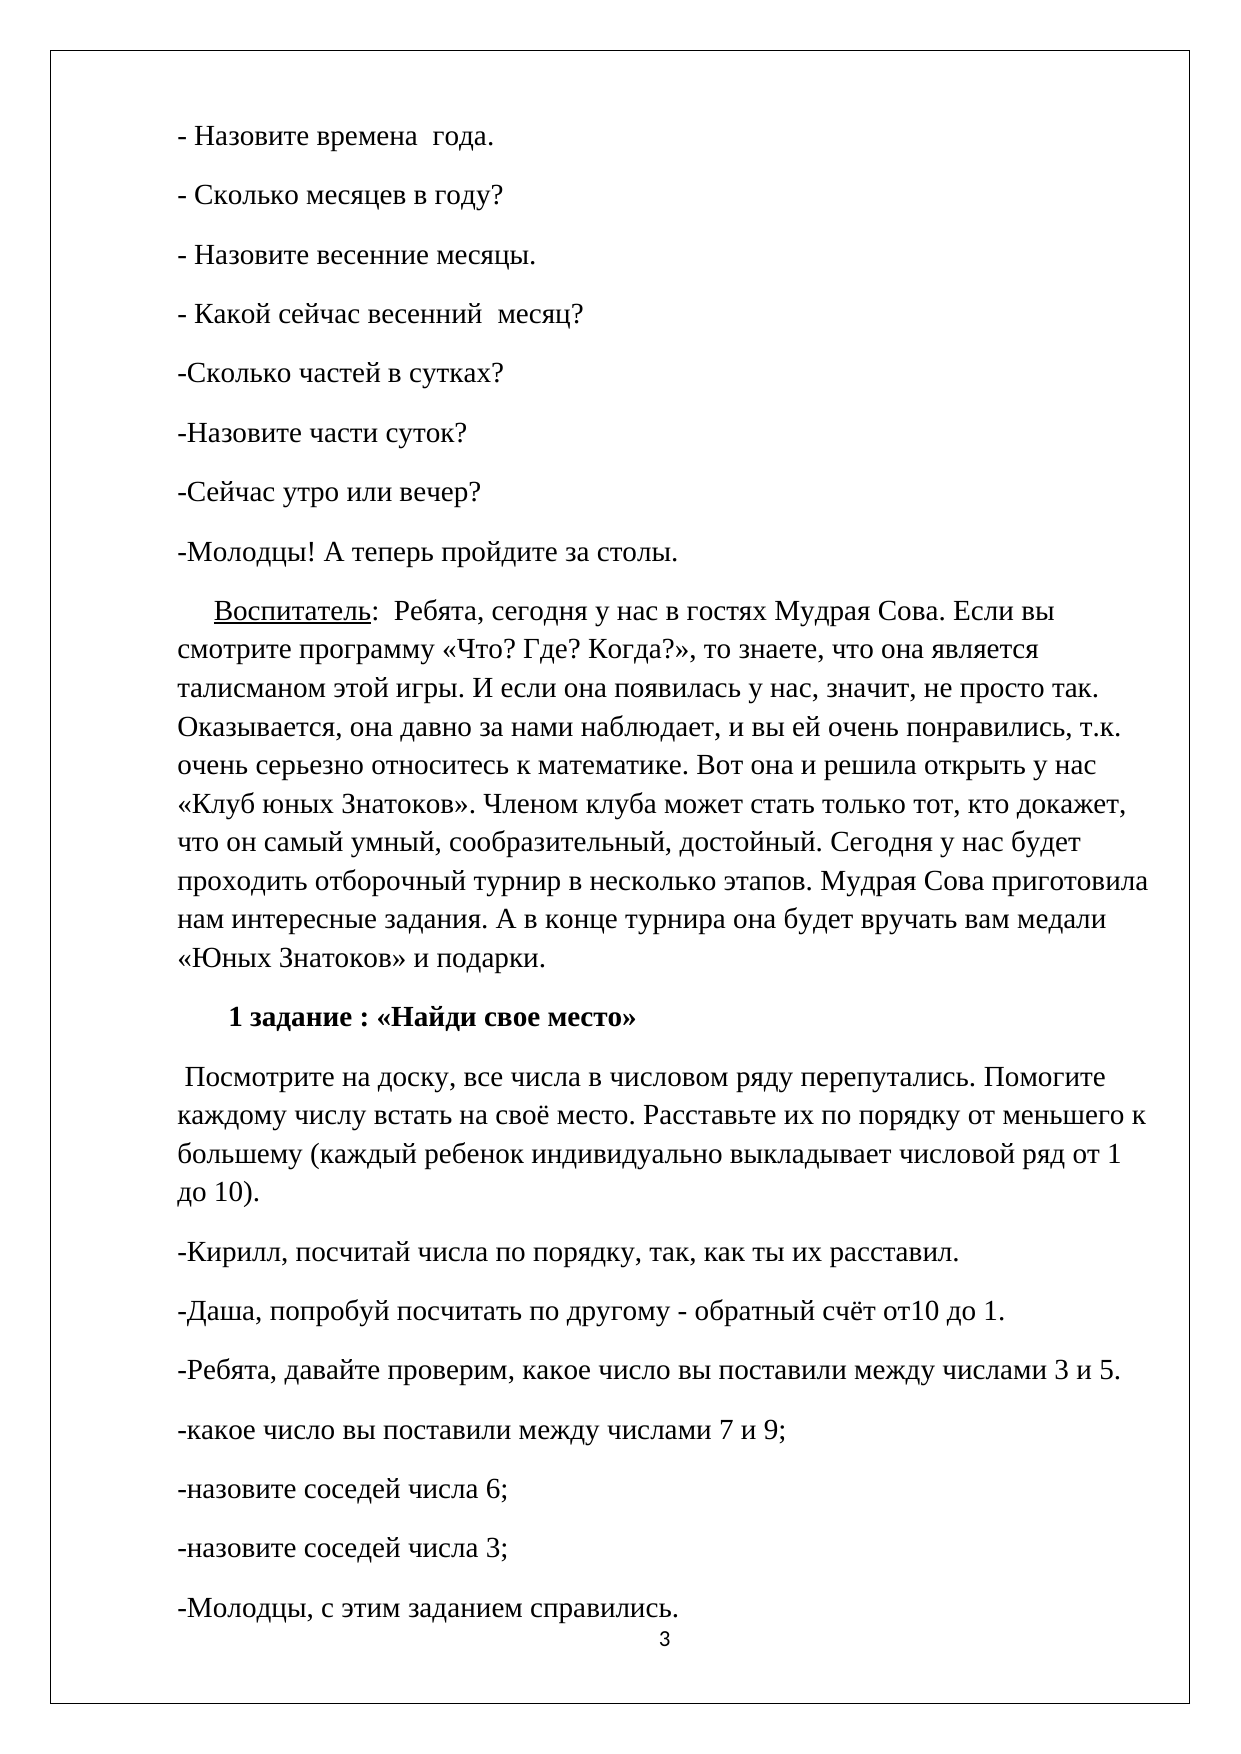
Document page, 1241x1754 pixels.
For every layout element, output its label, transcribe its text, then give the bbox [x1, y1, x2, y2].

text -Даша, попробуй посчитать по другому - обратный счёт от10 до 1. [177, 1293, 1152, 1327]
text -какое число вы поставили между числами 7 и 9; [177, 1412, 1152, 1445]
text -назовите соседей числа 6; [177, 1471, 1152, 1505]
text 1 задание : «Найди свое место» [177, 999, 1152, 1033]
text -Молодцы, с этим заданием справились. [177, 1590, 1152, 1623]
text Посмотрите на доску, все числа в числовом ряду перепутались. Помогите каждому числу встать на своё место. Расставьте их по порядку от меньшего к большему (каждый ребенок индивидуально выкладывает числовой ряд от 1 до 10). [177, 1059, 1152, 1208]
text -Назовите части суток? [177, 415, 1152, 448]
text -Сколько частей в сутках? [177, 356, 1152, 389]
text - Назовите весенние месяцы. [177, 237, 1152, 270]
text -Молодцы! А теперь пройдите за столы. [177, 534, 1152, 567]
text Воспитатель: Ребята, сегодня у нас в гостях Мудрая Сова. Если вы смотрите программу «Что? Где? Когда?», то знаете, что она является талисманом этой игры. И если она появилась у нас, значит, не просто так. Оказывается, она давно за нами наблюдает, и вы ей очень понравились, т.к. очень серьезно относитесь к математике. Вот она и решила открыть у нас «Клуб юных Знатоков». Членом клуба может стать только тот, кто докажет, что он самый умный, сообразительный, достойный. Сегодня у нас будет проходить отборочный турнир в несколько этапов. Мудрая Сова приготовила нам интересные задания. А в конце турнира она будет вручать вам медали «Юных Знатоков» и подарки. [177, 593, 1152, 973]
text - Назовите времена года. [177, 118, 1152, 152]
text -Ребята, давайте проверим, какое число вы поставили между числами 3 и 5. [177, 1352, 1152, 1386]
text - Какой сейчас весенний месяц? [177, 296, 1152, 330]
text -Сейчас утро или вечер? [177, 474, 1152, 508]
text - Сколько месяцев в году? [177, 177, 1152, 211]
text -Кирилл, посчитай числа по порядку, так, как ты их расставил. [177, 1234, 1152, 1267]
text -назовите соседей числа 3; [177, 1531, 1152, 1564]
